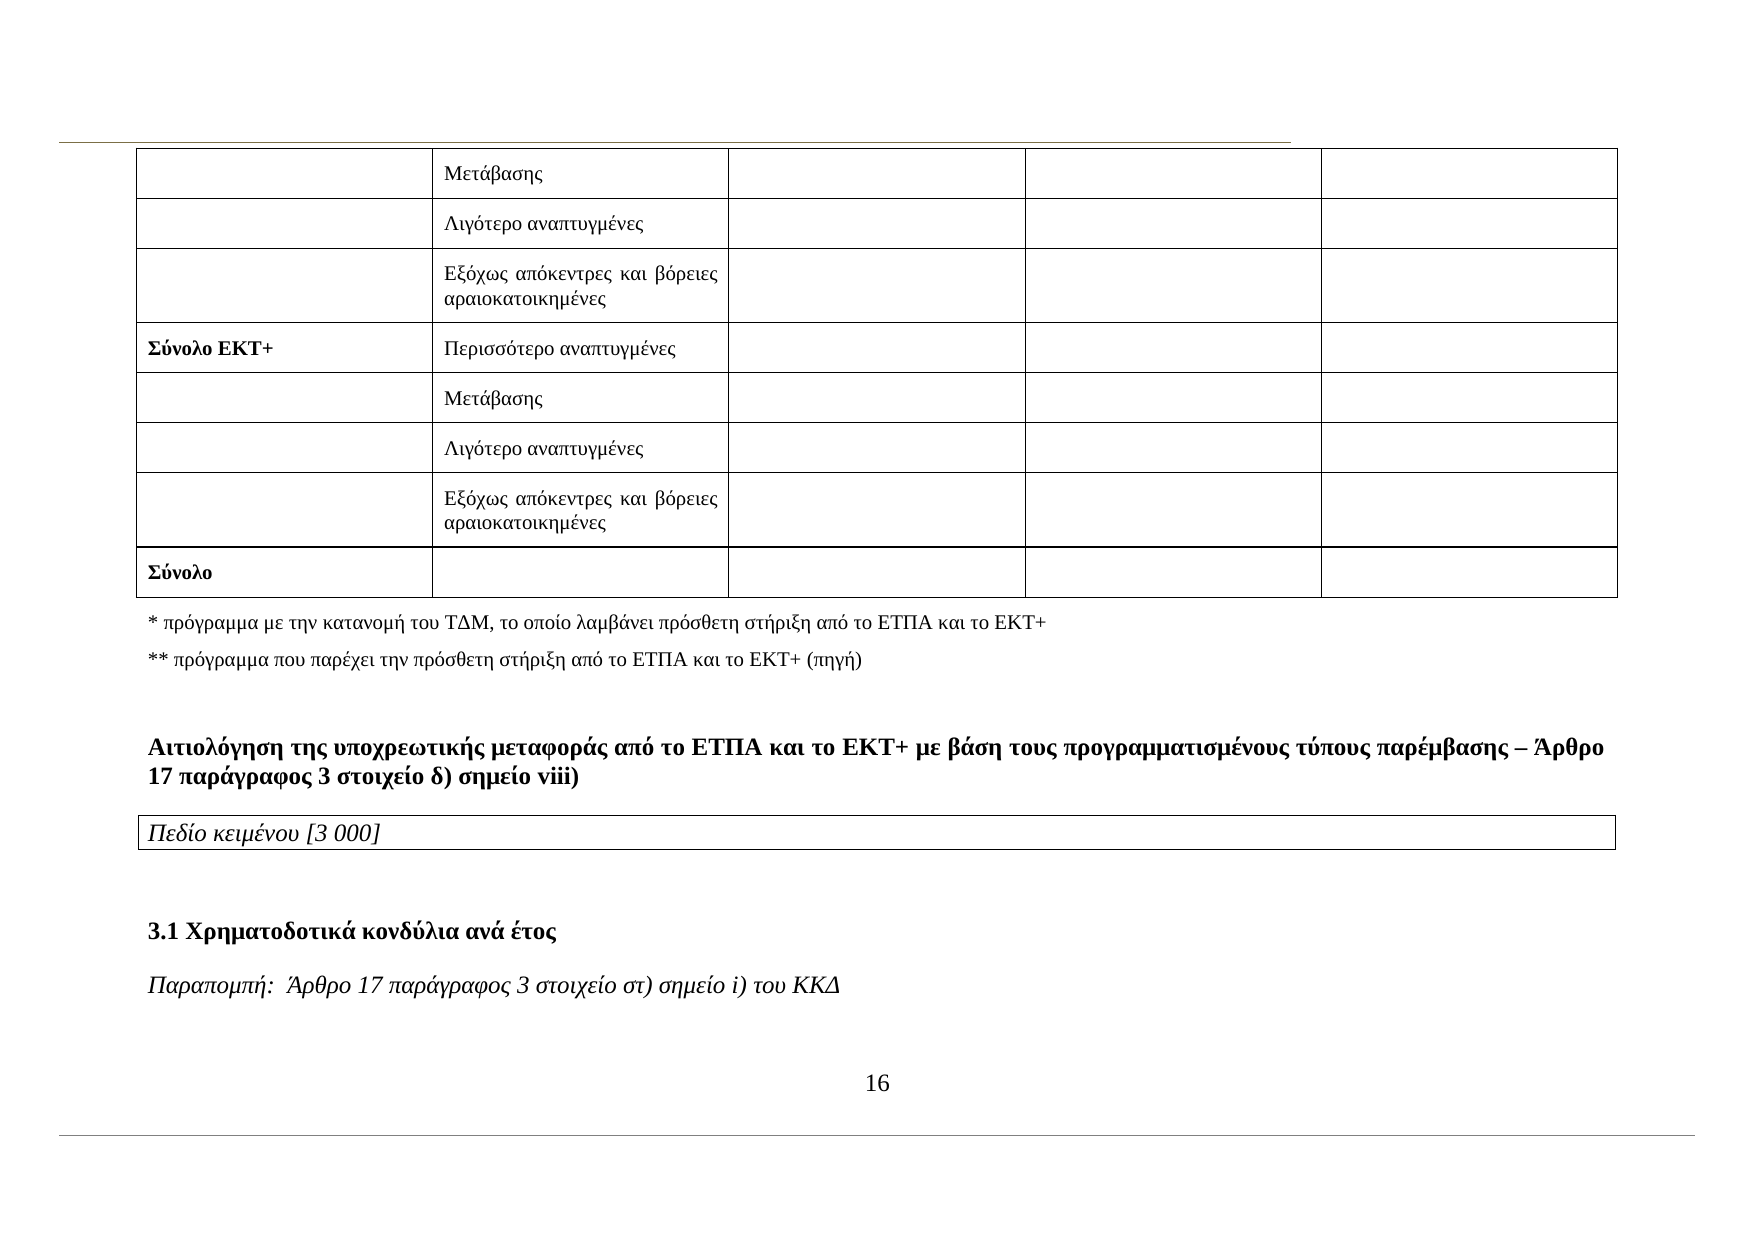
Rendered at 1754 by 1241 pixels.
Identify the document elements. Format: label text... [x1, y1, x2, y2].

table_cell Σύνολο [137, 548, 432, 597]
text Παραπομπή: Άρθρο 17 παράγραφος 3 στοιχείο στ) σημείο i) του ΚΚΔ [148, 970, 1606, 998]
table_cell [1026, 373, 1321, 422]
table_cell [1322, 423, 1617, 472]
table_cell Λιγότερο αναπτυγμένες [433, 199, 728, 248]
table_cell [1322, 249, 1617, 322]
table_cell [1322, 548, 1617, 597]
table_cell [137, 423, 432, 472]
table_cell [433, 548, 728, 597]
table_cell [1322, 373, 1617, 422]
text Πεδίο κειμένου [3 000] [139, 816, 1615, 849]
table_cell [729, 149, 1025, 198]
table_cell Λιγότερο αναπτυγμένες [433, 423, 728, 472]
table_cell [137, 473, 432, 546]
table_cell [1026, 323, 1321, 372]
table_cell [729, 473, 1025, 546]
table_cell [729, 323, 1025, 372]
text ** πρόγραμμα που παρέχει την πρόσθετη στήριξη από το ΕΤΠΑ και το ΕΚΤ+ (πηγή) [148, 647, 1606, 671]
table_cell Μετάβασης [433, 149, 728, 198]
table_cell [729, 199, 1025, 248]
table_cell Μετάβασης [433, 373, 728, 422]
text * πρόγραμμα με την κατανομή του ΤΔΜ, το οποίο λαμβάνει πρόσθετη στήριξη από το ΕΤΠΑ και το ΕΚΤ+ [148, 610, 1606, 634]
table_cell [729, 548, 1025, 597]
table_cell [1322, 473, 1617, 546]
table_cell [1026, 473, 1321, 546]
table_cell [1026, 199, 1321, 248]
text 3.1 Χρηματοδοτικά κονδύλια ανά έτος [148, 916, 1606, 945]
table_cell [1322, 199, 1617, 248]
table_cell [729, 249, 1025, 322]
table_cell Σύνολο ΕΚΤ+ [137, 323, 432, 372]
text Αιτιολόγηση της υποχρεωτικής μεταφοράς από το ΕΤΠΑ και το ΕΚΤ+ με βάση τους προγραμματισμένους τύπους παρέμβασης – Άρθρο 17 παράγραφος 3 στοιχείο δ) σημείο viii) [148, 732, 1606, 790]
table_cell [729, 423, 1025, 472]
table_cell Περισσότερο αναπτυγμένες [433, 323, 728, 372]
table_cell [137, 249, 432, 322]
table_cell [1026, 423, 1321, 472]
table_cell [1026, 149, 1321, 198]
table_cell [1026, 548, 1321, 597]
table_cell [1322, 323, 1617, 372]
table_cell [137, 149, 432, 198]
table_cell [137, 199, 432, 248]
table_cell [1322, 149, 1617, 198]
table_cell Εξόχως απόκεντρες και βόρειες αραιοκατοικημένες [433, 249, 728, 322]
table_cell [1026, 249, 1321, 322]
table_cell [137, 373, 432, 422]
table_cell Εξόχως απόκεντρες και βόρειες αραιοκατοικημένες [433, 473, 728, 546]
table_cell [729, 373, 1025, 422]
